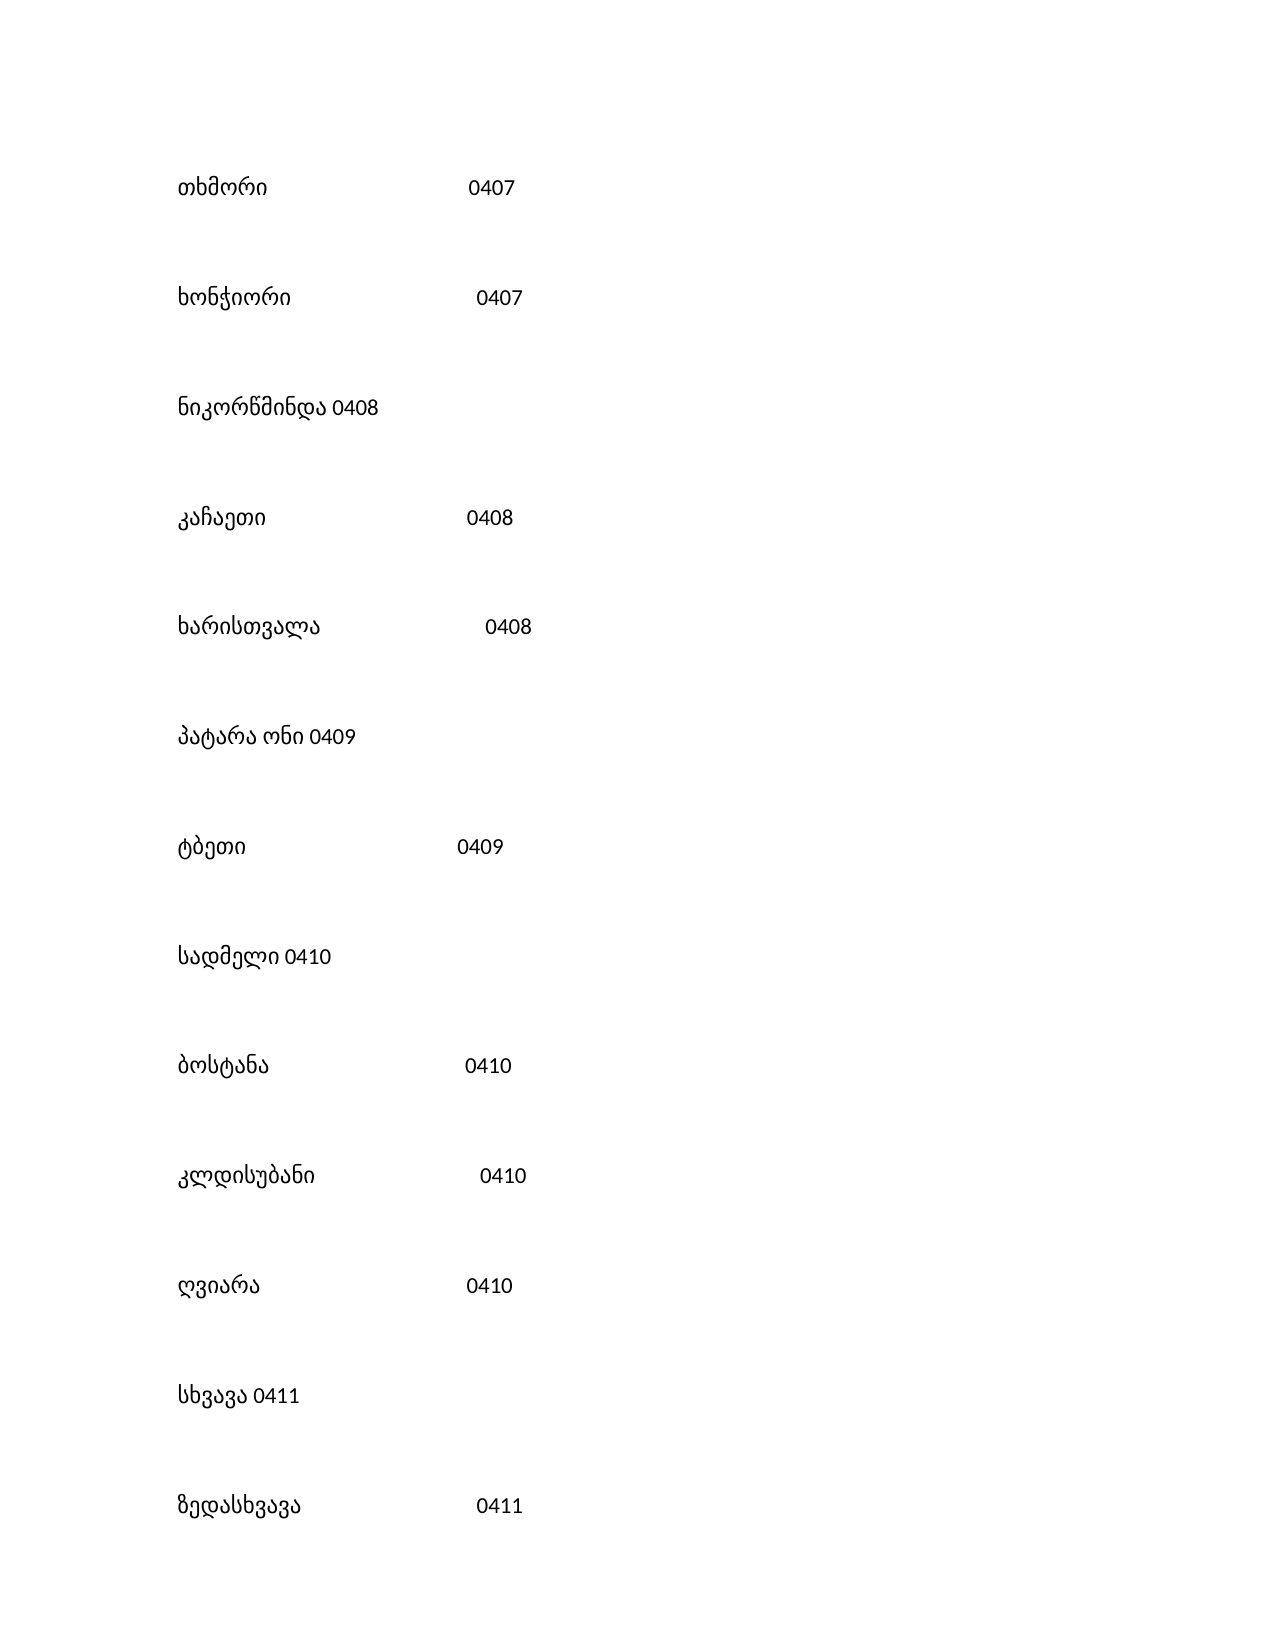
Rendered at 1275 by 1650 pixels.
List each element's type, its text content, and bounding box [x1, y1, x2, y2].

text კლდისუბანი 0410 [177, 1159, 1186, 1191]
text ხონჭიორი 0407 [177, 281, 1186, 312]
text სადმელი 0410 [177, 940, 1186, 971]
text ნიკორწმინდა 0408 [177, 391, 1186, 422]
text ბოსტანა 0410 [177, 1049, 1186, 1081]
text ღვიარა 0410 [177, 1269, 1186, 1300]
text თხმორი 0407 [177, 171, 1186, 202]
text კაჩაეთი 0408 [177, 501, 1186, 532]
text სხვავა 0411 [177, 1379, 1186, 1410]
text ტბეთი 0409 [177, 830, 1186, 861]
text ზედასხვავა 0411 [177, 1489, 1186, 1520]
text ხარისთვალა 0408 [177, 610, 1186, 642]
text პატარა ონი 0409 [177, 720, 1186, 751]
